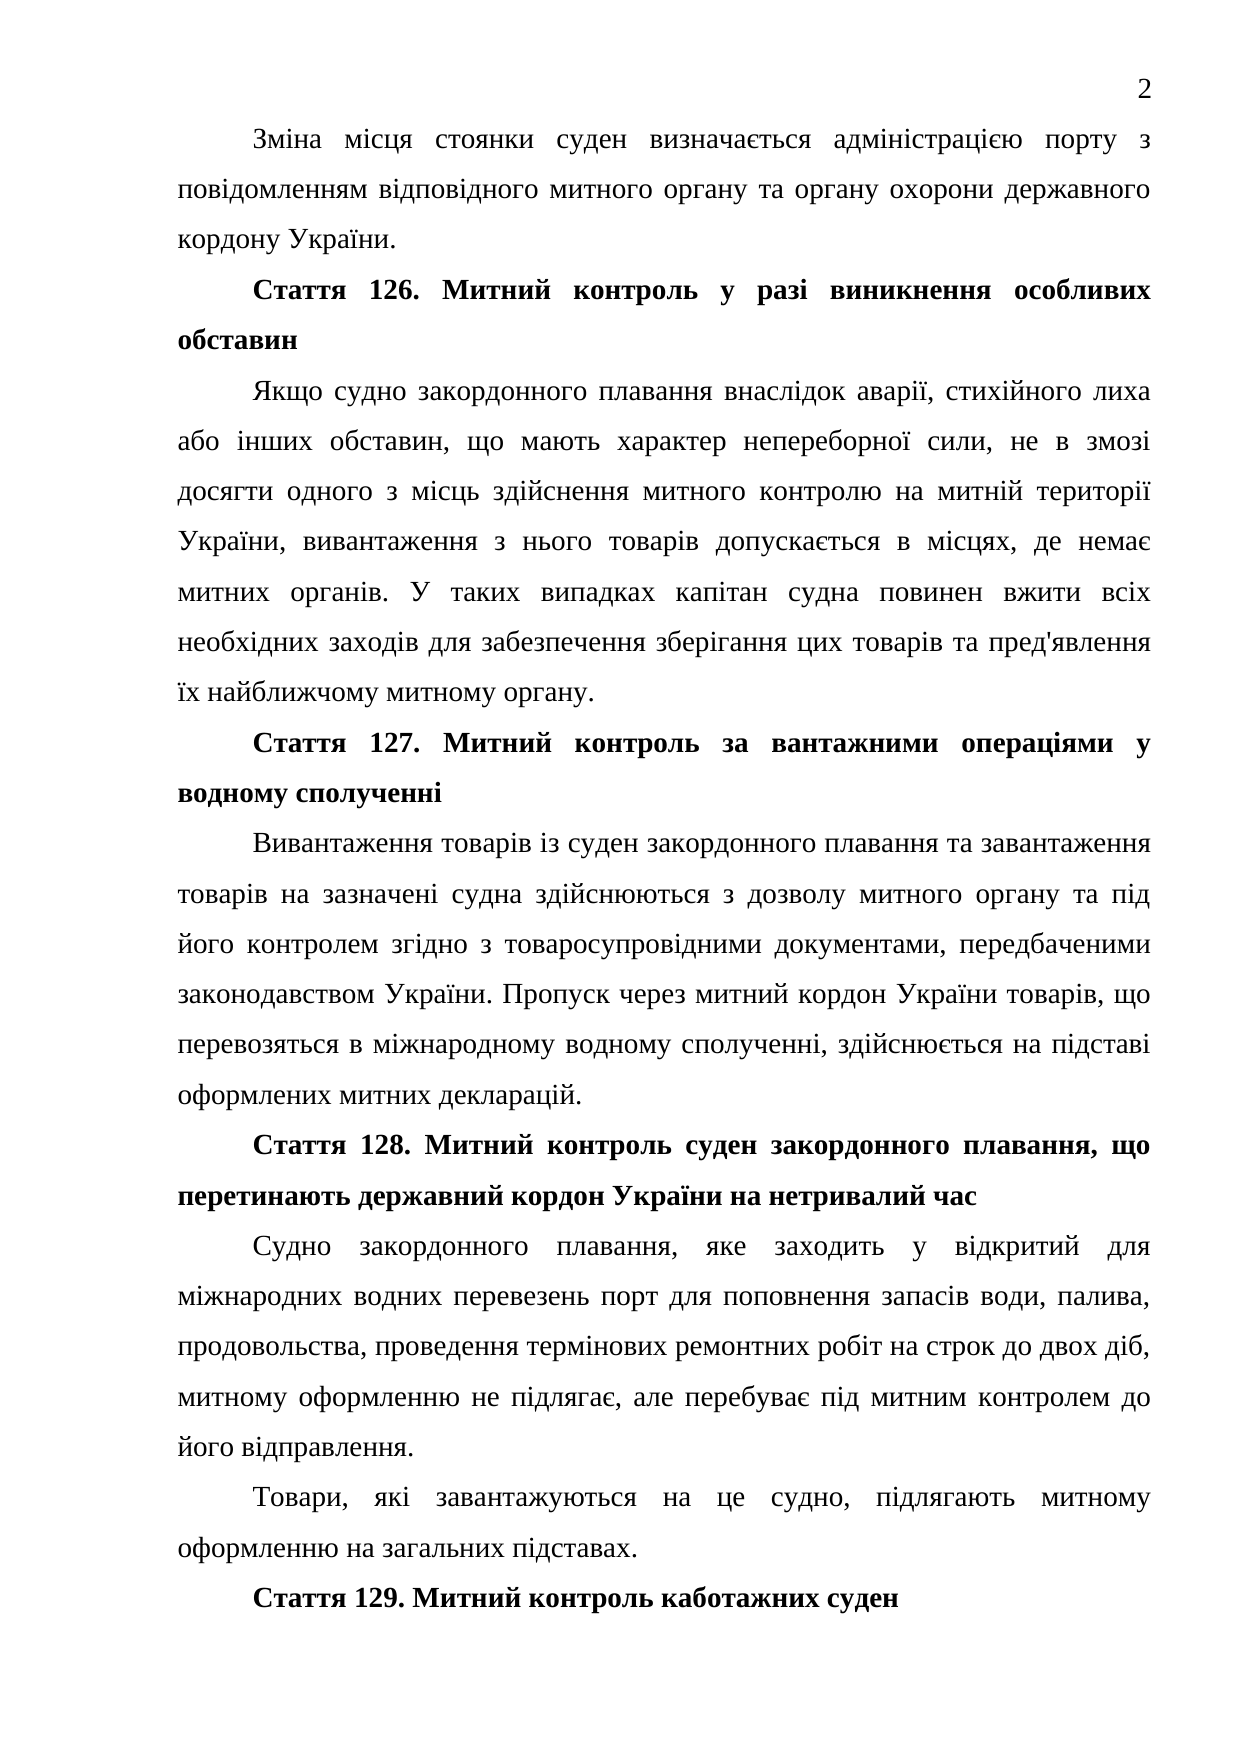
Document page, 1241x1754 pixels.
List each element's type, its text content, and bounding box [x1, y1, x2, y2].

text Якщо судно закордонного плавання внаслідок аварії, стихійного лиха або інших обставин, що мають характер непереборної сили, не в змозі досягти одного з місць здійснення митного контролю на митній території України, вивантаження з нього товарів допускається в місцях, де немає митних органів. У таких випадках капітан судна повинен вжити всіх необхідних заходів для забезпечення зберігання цих товарів та пред'явлення їх найближчому митному органу. [177, 373, 1152, 708]
text Вивантаження товарів із суден закордонного плавання та завантаження товарів на зазначені судна здійснюються з дозволу митного органу та під його контролем згідно з товаросупровідними документами, передбаченими законодавством України. Пропуск через митний кордон України товарів, що перевозяться в міжнародному водному сполученні, здійснюється на підставі оформлених митних декларацій. [177, 825, 1152, 1111]
text Стаття 127. Митний контроль за вантажними операціями у водному сполученні [177, 725, 1152, 809]
text Стаття 129. Митний контроль каботажних суден [177, 1580, 1152, 1614]
text Стаття 126. Митний контроль у разі виникнення особливих обставин [177, 272, 1152, 356]
text Зміна місця стоянки суден визначається адміністрацією порту з повідомленням відповідного митного органу та органу охорони державного кордону України. [177, 121, 1152, 255]
text Товари, які завантажуються на це судно, підлягають митному оформленню на загальних підставах. [177, 1479, 1152, 1563]
text Судно закордонного плавання, яке заходить у відкритий для міжнародних водних перевезень порт для поповнення запасів води, палива, продовольства, проведення термінових ремонтних робіт на строк до двох діб, митному оформленню не підлягає, але перебуває під митним контролем до його відправлення. [177, 1228, 1152, 1463]
text Стаття 128. Митний контроль суден закордонного плавання, що перетинають державний кордон України на нетривалий час [177, 1127, 1152, 1211]
